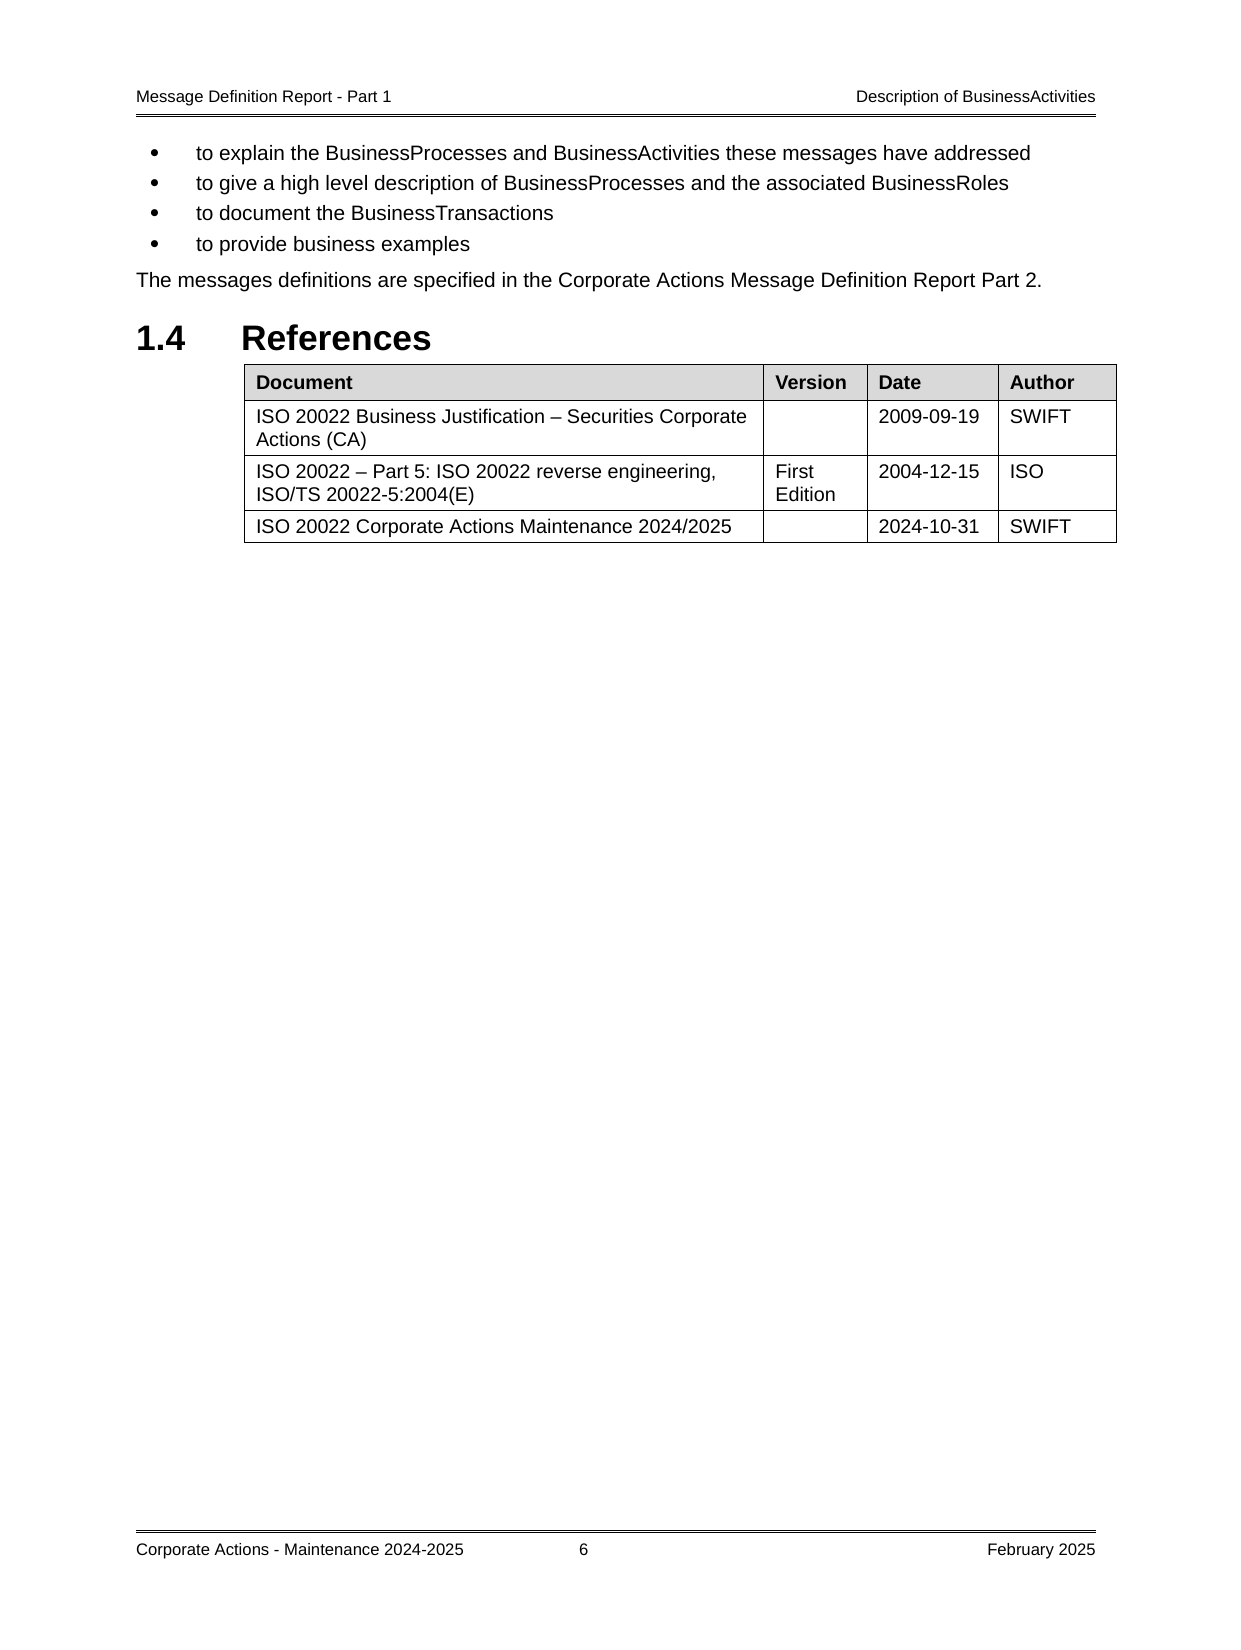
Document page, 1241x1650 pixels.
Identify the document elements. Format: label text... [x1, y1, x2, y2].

list to document the BusinessTransactions [151, 201, 1104, 225]
table_cell SWIFT [999, 511, 1116, 542]
table_header Author [999, 365, 1116, 400]
list to explain the BusinessProcesses and BusinessActivities these messages have addressed [151, 141, 1104, 164]
table_cell ISO 20022 Business Justification – Securities Corporate Actions (CA) [245, 401, 763, 455]
table_header Document [245, 365, 763, 400]
table_cell [764, 511, 867, 542]
table_cell SWIFT [999, 401, 1116, 455]
list to give a high level description of BusinessProcesses and the associated BusinessRoles [151, 171, 1104, 195]
table_cell ISO [999, 456, 1116, 510]
table_cell First Edition [764, 456, 867, 510]
table_cell 2009-09-19 [868, 401, 998, 455]
table_cell ISO 20022 – Part 5: ISO 20022 reverse engineering, ISO/TS 20022-5:2004(E) [245, 456, 763, 510]
table_cell 2004-12-15 [868, 456, 998, 510]
table_cell [764, 401, 867, 455]
table_cell 2024-10-31 [868, 511, 998, 542]
subtitle References [136, 317, 1104, 358]
table_header Version [764, 365, 867, 400]
list to provide business examples [151, 231, 1104, 256]
table_header Date [868, 365, 998, 400]
table_cell ISO 20022 Corporate Actions Maintenance 2024/2025 [245, 511, 763, 542]
text The messages definitions are specified in the Corporate Actions Message Definition Report Part 2. [136, 268, 1104, 292]
